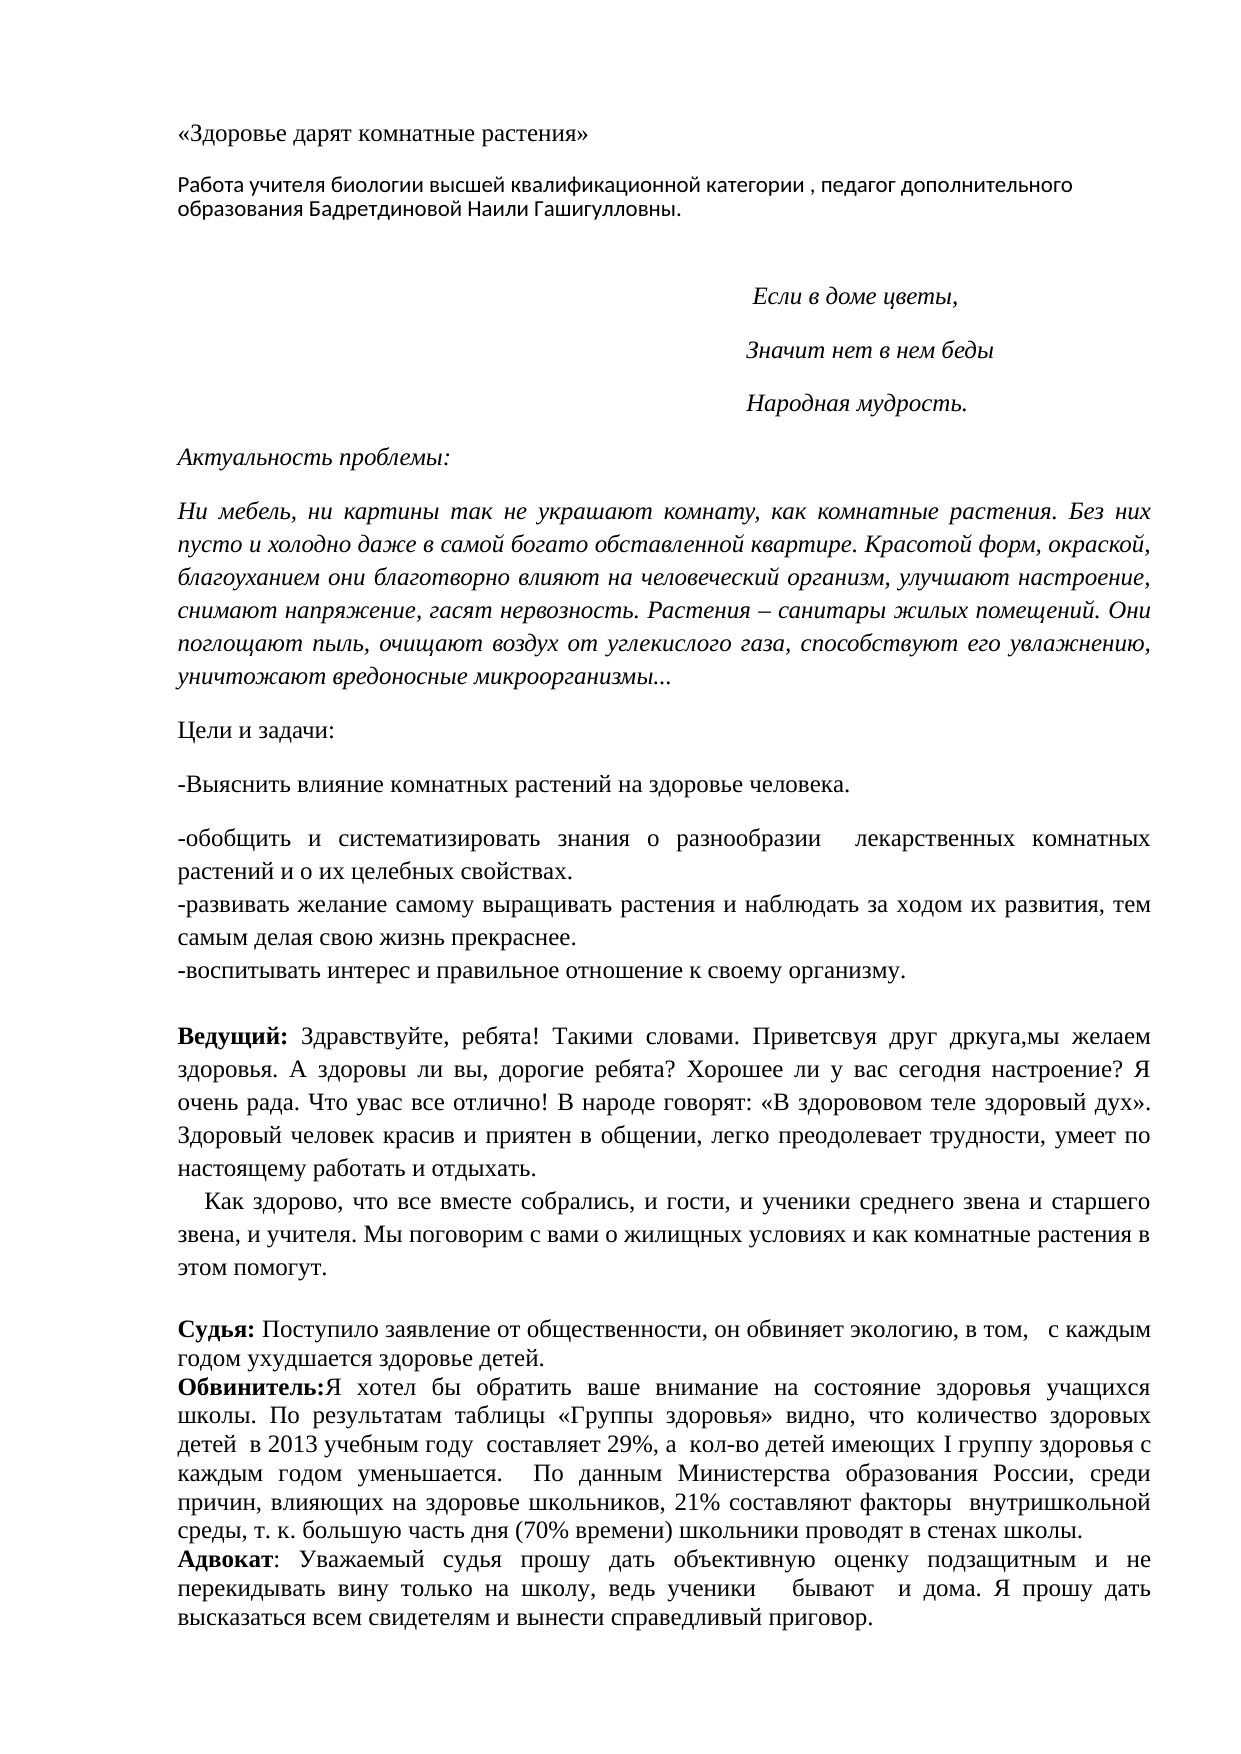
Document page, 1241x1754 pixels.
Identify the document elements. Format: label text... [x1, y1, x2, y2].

text Адвокат: Уважаемый судья прошу дать объективную оценку подзащитным и не перекидывать вину только на школу, ведь ученики бывают и дома. Я прошу дать высказаться всем свидетелям и вынести справедливый приговор. [177, 1544, 1152, 1631]
text -Выяснить влияние комнатных растений на здоровье человека. [177, 769, 1152, 798]
text Обвинитель:Я хотел бы обратить ваше внимание на состояние здоровья учащихся школы. По результатам таблицы «Группы здоровья» видно, что количество здоровых детей в 2013 учебным году составляет 29%, а кол-во детей имеющих I группу здоровья с каждым годом уменьшается. По данным Министерства образования России, среди причин, влияющих на здоровье школьников, 21% составляют факторы внутришкольной среды, т. к. большую часть дня (70% времени) школьники проводят в стенах школы. [177, 1372, 1152, 1544]
text Если в доме цветы, [177, 281, 1152, 309]
text Значит нет в нем беды [177, 335, 1152, 363]
text Народная мудрость. [177, 388, 1152, 417]
text Ведущий: Здравствуйте, ребята! Такими словами. Приветсвуя друг дркуга,мы желаем здоровья. А здоровы ли вы, дорогие ребята? Хорошее ли у вас сегодня настроение? Я очень рада. Что увас все отлично! В народе говорят: «В здорововом теле здоровый дух». Здоровый человек красив и приятен в общении, легко преодолевает трудности, умеет по настоящему работать и отдыхать. [177, 1021, 1152, 1182]
text -развивать желание самому выращивать растения и наблюдать за ходом их развития, тем самым делая свою жизнь прекраснее. [177, 889, 1152, 951]
text Ни мебель, ни картины так не украшают комнату, как комнатные растения. Без них пусто и холодно даже в самой богато обставленной квартире. Красотой форм, окраской, благоуханием они благотворно влияют на человеческий организм, улучшают настроение, снимают напряжение, гасят нервозность. Растения – санитары жилых помещений. Они поглощают пыль, очищают воздух от углекислого газа, способствуют его увлажнению, уничтожают вредоносные микроорганизмы... [177, 496, 1152, 690]
text Как здорово, что все вместе собрались, и гости, и ученики среднего звена и старшего звена, и учителя. Мы поговорим с вами о жилищных условиях и как комнатные растения в этом помогут. [177, 1186, 1152, 1281]
text Цели и задачи: [177, 715, 1152, 744]
text -обобщить и систематизировать знания о разнообразии лекарственных комнатных растений и о их целебных свойствах. [177, 823, 1152, 885]
text -воспитывать интерес и правильное отношение к своему организму. [177, 955, 1152, 984]
text Судья: Поступило заявление от общественности, он обвиняет экологию, в том, с каждым годом ухудшается здоровье детей. [177, 1314, 1152, 1372]
text «Здоровье дарят комнатные растения» [177, 118, 1152, 147]
text Актуальность проблемы: [177, 442, 1152, 471]
